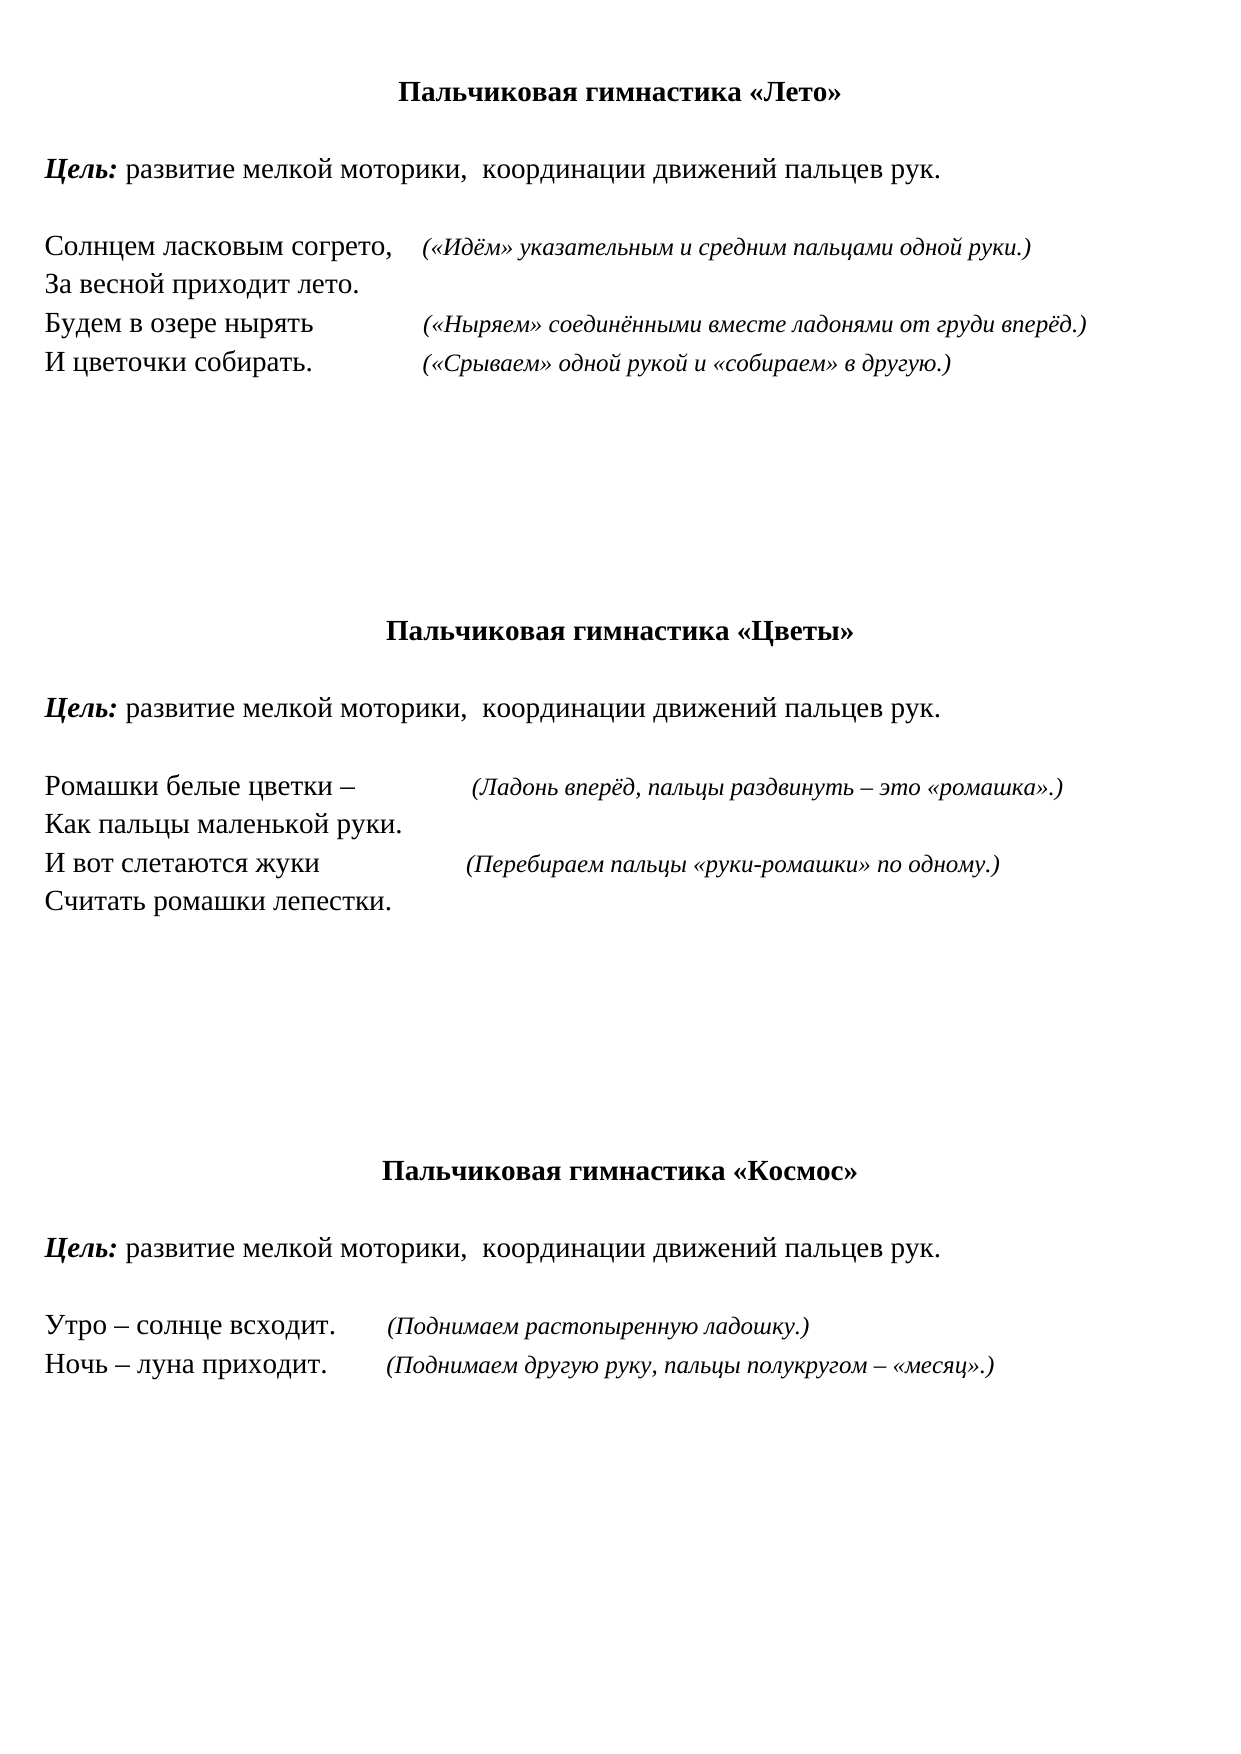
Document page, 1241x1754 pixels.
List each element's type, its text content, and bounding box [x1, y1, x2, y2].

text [44, 151, 1196, 184]
text Пальчиковая гимнастика «Лето» [44, 74, 1196, 107]
text Ромашки белые цветки – (Ладонь вперёд, пальцы раздвинуть – это «ромашка».) [44, 768, 1196, 801]
text И цветочки собирать. («Срываем» одной рукой и «собираем» в другую.) [44, 344, 1196, 377]
text Ночь – луна приходит. (Поднимаем другую руку, пальцы полукругом – «месяц».) [44, 1346, 1196, 1379]
text Считать ромашки лепестки. [44, 883, 1196, 917]
text Цель: развитие мелкой моторики, координации движений пальцев рук. [44, 1230, 1196, 1264]
text Будем в озере нырять («Ныряем» соединёнными вместе ладонями от груди вперёд.) [44, 305, 1196, 339]
text За весной приходит лето. [44, 267, 1196, 300]
text Как пальцы маленькой руки. [44, 806, 1196, 840]
text И вот слетаются жуки (Перебираем пальцы «руки-ромашки» по одному.) [44, 845, 1196, 878]
text Солнцем ласковым согрето, («Идём» указательным и средним пальцами одной руки.) [44, 228, 1196, 262]
text Цель: развитие мелкой моторики, координации движений пальцев рук. [44, 691, 1196, 724]
text Пальчиковая гимнастика «Космос» [44, 1153, 1196, 1187]
text Пальчиковая гимнастика «Цветы» [44, 613, 1196, 647]
text Утро – солнце всходит. (Поднимаем растопыренную ладошку.) [44, 1307, 1196, 1341]
